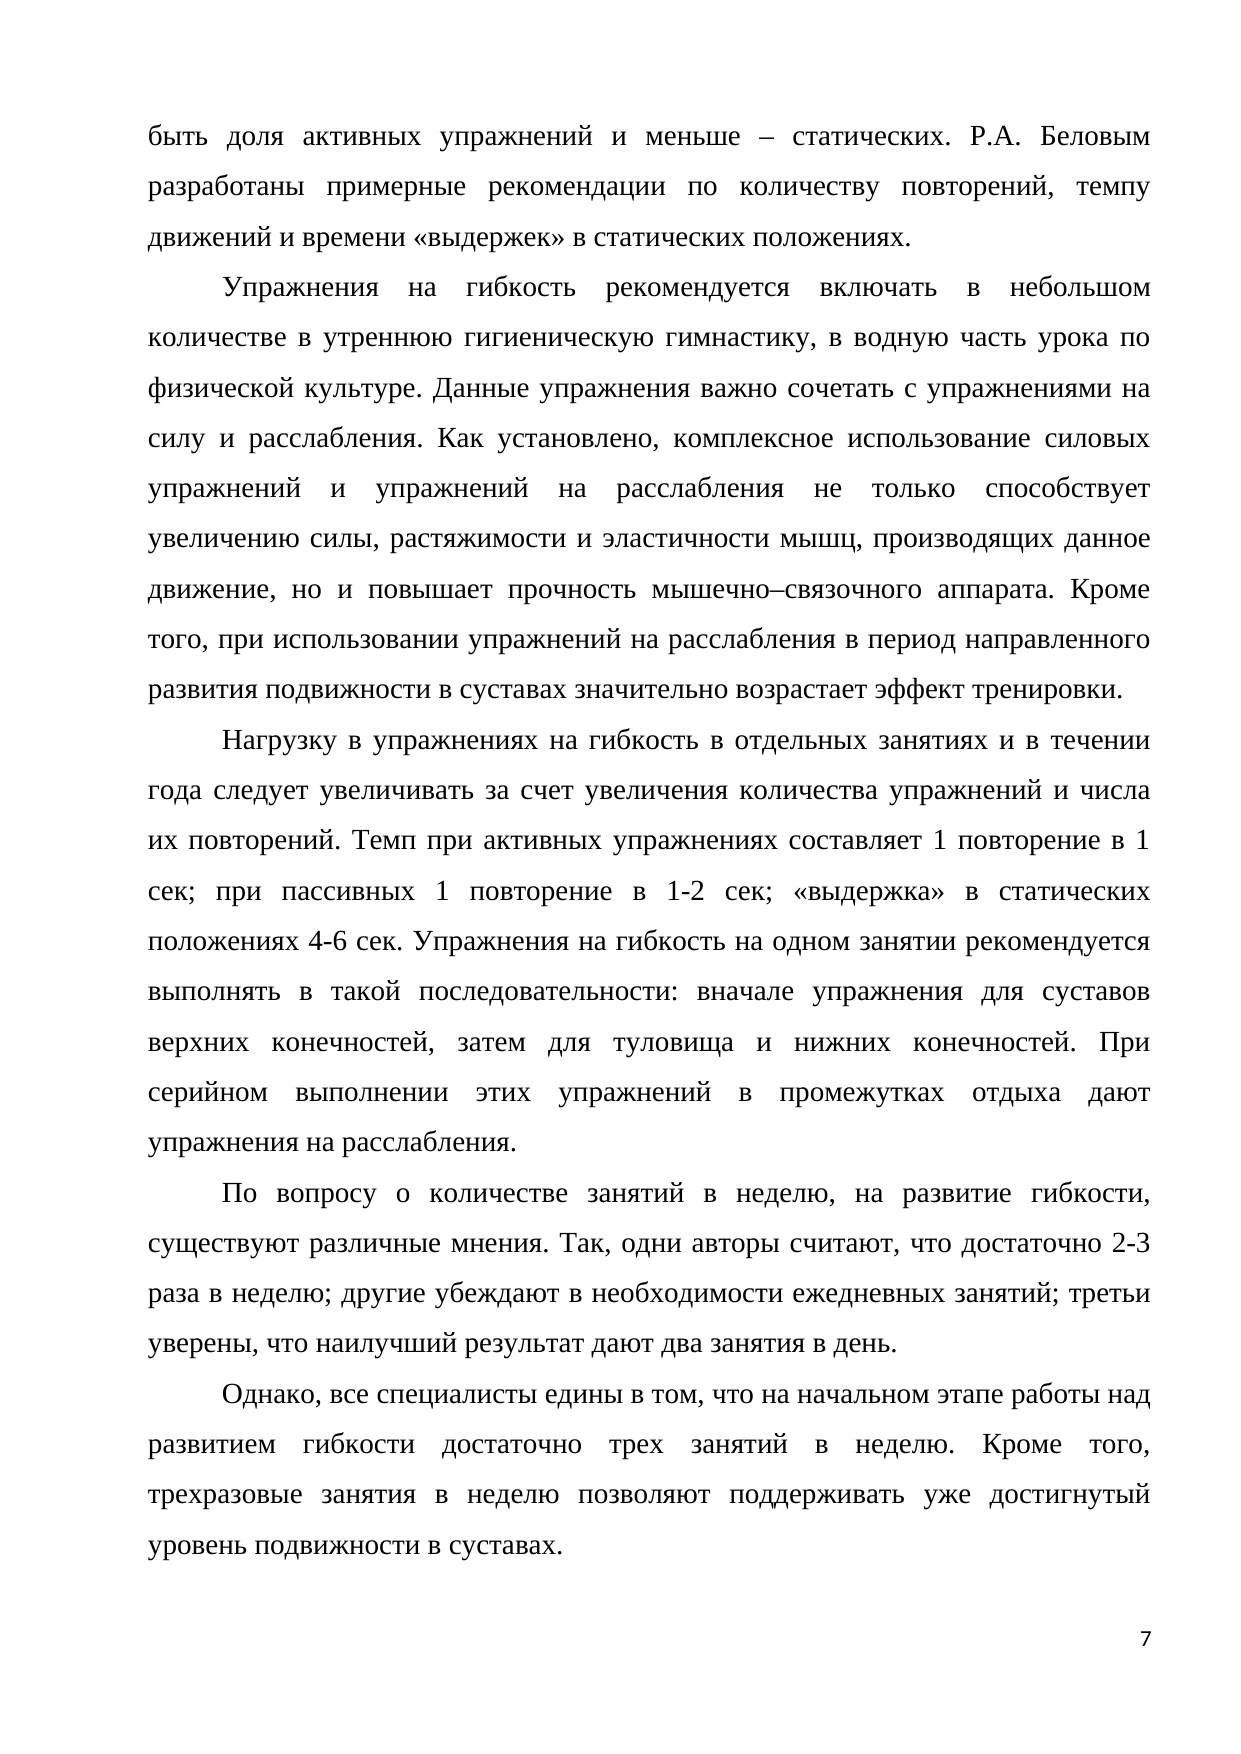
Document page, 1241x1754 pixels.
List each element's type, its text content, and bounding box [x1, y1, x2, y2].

text Упражнения на гибкость рекомендуется включать в небольшом количестве в утреннюю гигиеническую гимнастику, в водную часть урока по физической культуре. Данные упражнения важно сочетать с упражнениями на силу и расслабления. Как установлено, комплексное использование силовых упражнений и упражнений на расслабления не только способствует увеличению силы, растяжимости и эластичности мышц, производящих данное движение, но и повышает прочность мышечно–связочного аппарата. Кроме того, при использовании упражнений на расслабления в период направленного развития подвижности в суставах значительно возрастает эффект тренировки. [148, 269, 1152, 705]
text Однако, все специалисты едины в том, что на начальном этапе работы над развитием гибкости достаточно трех занятий в неделю. Кроме того, трехразовые занятия в неделю позволяют поддерживать уже достигнутый уровень подвижности в суставах. [148, 1376, 1152, 1560]
text По вопросу о количестве занятий в неделю, на развитие гибкости, существуют различные мнения. Так, одни авторы считают, что достаточно 2-3 раза в неделю; другие убеждают в необходимости ежедневных занятий; третьи уверены, что наилучший результат дают два занятия в день. [148, 1175, 1152, 1359]
text Нагрузку в упражнениях на гибкость в отдельных занятиях и в течении года следует увеличивать за счет увеличения количества упражнений и числа их повторений. Темп при активных упражнениях составляет 1 повторение в 1 сек; при пассивных 1 повторение в 1-2 сек; «выдержка» в статических положениях 4-6 сек. Упражнения на гибкость на одном занятии рекомендуется выполнять в такой последовательности: вначале упражнения для суставов верхних конечностей, затем для туловища и нижних конечностей. При серийном выполнении этих упражнений в промежутках отдыха дают упражнения на расслабления. [148, 722, 1152, 1158]
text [148, 118, 1152, 252]
